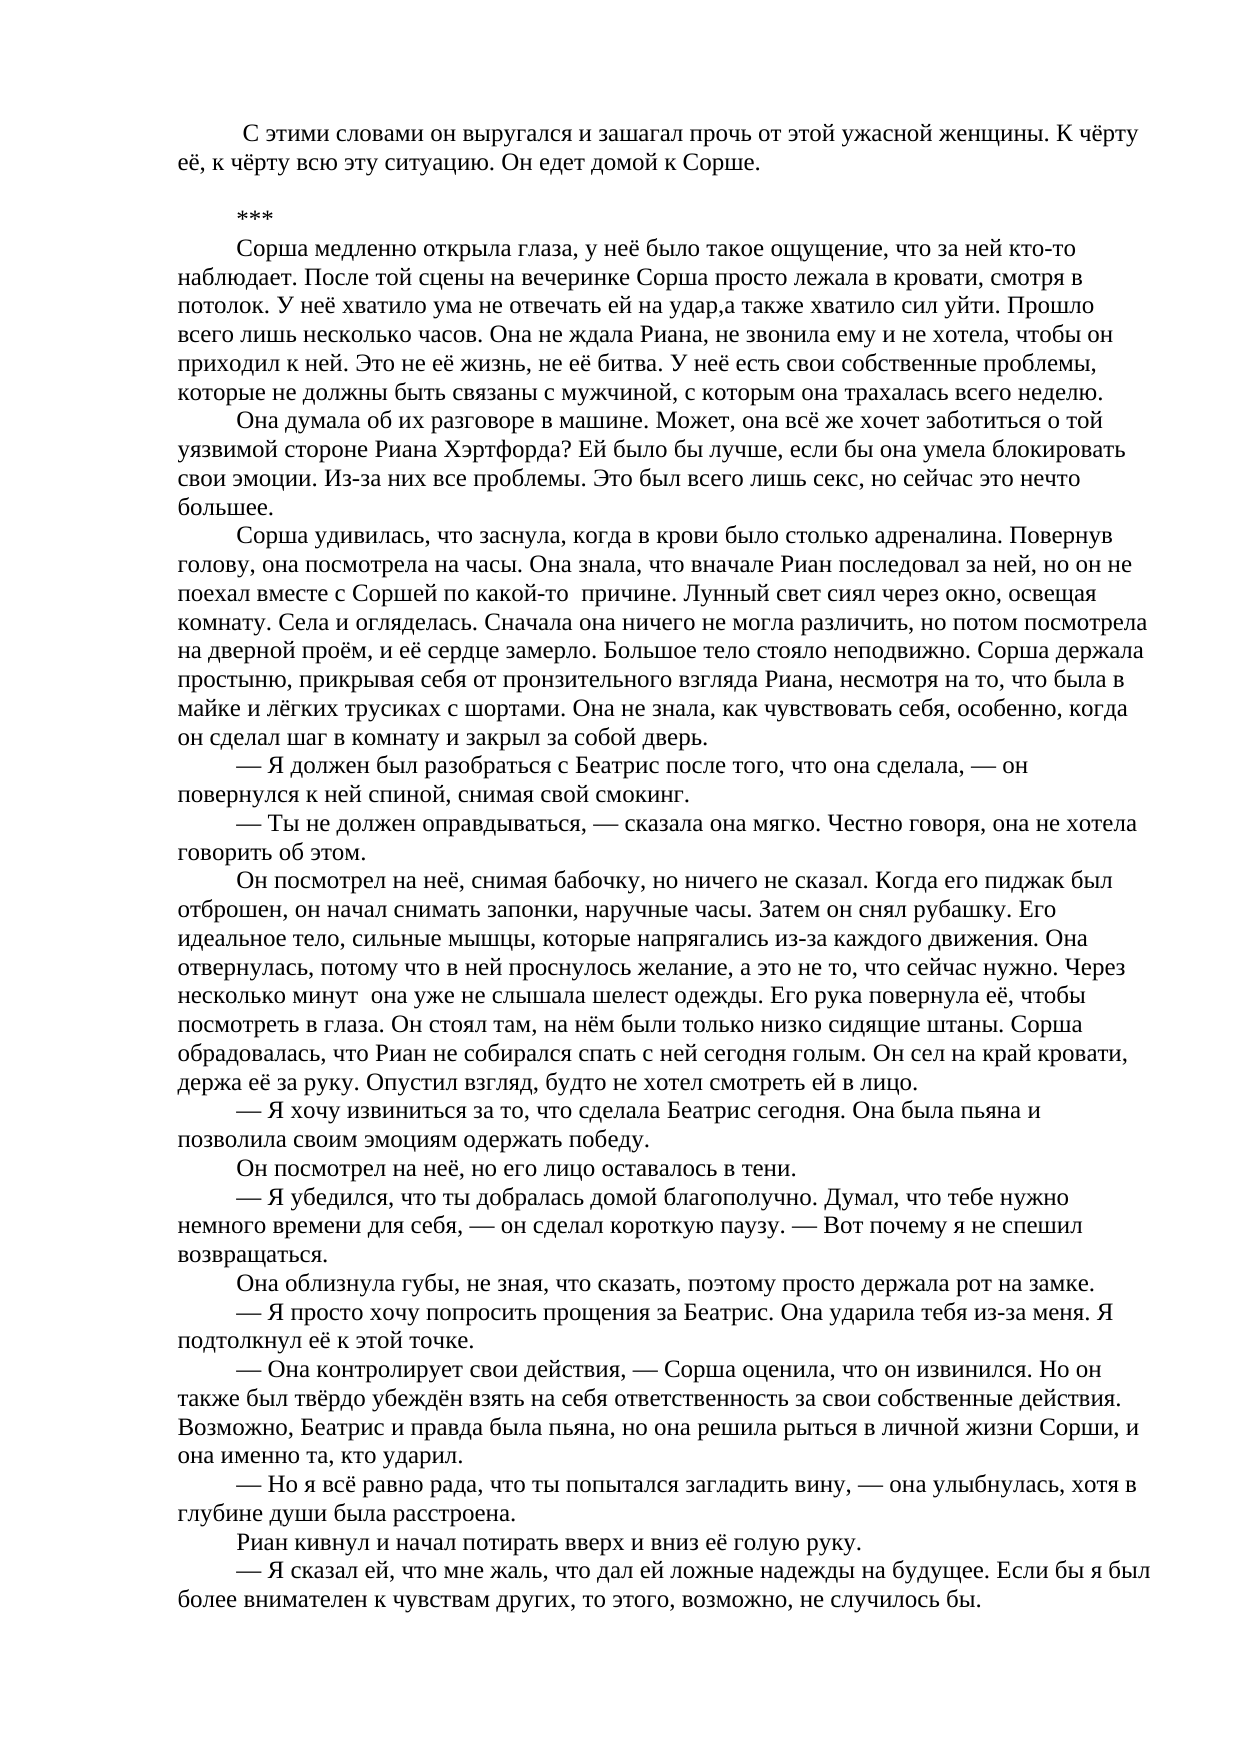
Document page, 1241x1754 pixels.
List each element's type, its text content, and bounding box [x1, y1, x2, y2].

text — Она контролирует свои действия, — Сорша оценила, что он извинился. Но он также был твёрдо убеждён взять на себя ответственность за свои собственные действия. Возможно, Беатрис и правда была пьяна, но она решила рыться в личной жизни Сорши, и она именно та, кто ударил. [177, 1354, 1152, 1469]
text — Я убедился, что ты добралась домой благополучно. Думал, что тебе нужно немного времени для себя, — он сделал короткую паузу. — Вот почему я не спешил возвращаться. [177, 1182, 1152, 1268]
text — Я сказал ей, что мне жаль, что дал ей ложные надежды на будущее. Если бы я был более внимателен к чувствам других, то этого, возможно, не случилось бы. [177, 1556, 1152, 1613]
text Сорша медленно открыла глаза, у неё было такое ощущение, что за ней кто-то наблюдает. После той сцены на вечеринке Сорша просто лежала в кровати, смотря в потолок. У неё хватило ума не отвечать ей на удар,а также хватило сил уйти. Прошло всего лишь несколько часов. Она не ждала Риана, не звонила ему и не хотела, чтобы он приходил к ней. Это не её жизнь, не её битва. У неё есть свои собственные проблемы, которые не должны быть связаны с мужчиной, с которым она трахалась всего неделю. [177, 233, 1152, 406]
text — Я хочу извиниться за то, что сделала Беатрис сегодня. Она была пьяна и позволила своим эмоциям одержать победу. [177, 1096, 1152, 1153]
text Он посмотрел на неё, снимая бабочку, но ничего не сказал. Когда его пиджак был отброшен, он начал снимать запонки, наручные часы. Затем он снял рубашку. Его идеальное тело, сильные мышцы, которые напрягались из-за каждого движения. Она отвернулась, потому что в ней проснулось желание, а это не то, что сейчас нужно. Через несколько минут она уже не слышала шелест одежды. Его рука повернула её, чтобы посмотреть в глаза. Он стоял там, на нём были только низко сидящие штаны. Сорша обрадовалась, что Риан не собирался спать с ней сегодня голым. Он сел на край кровати, держа её за руку. Опустил взгляд, будто не хотел смотреть ей в лицо. [177, 866, 1152, 1096]
text Она думала об их разговоре в машине. Может, она всё же хочет заботиться о той уязвимой стороне Риана Хэртфорда? Ей было бы лучше, если бы она умела блокировать свои эмоции. Из-за них все проблемы. Это был всего лишь секс, но сейчас это нечто большее. [177, 406, 1152, 521]
text Она облизнула губы, не зная, что сказать, поэтому просто держала рот на замке. [177, 1268, 1152, 1297]
text *** [177, 204, 1152, 233]
text — Я должен был разобраться с Беатрис после того, что она сделала, — он повернулся к ней спиной, снимая свой смокинг. [177, 751, 1152, 808]
text Он посмотрел на неё, но его лицо оставалось в тени. [177, 1153, 1152, 1182]
text — Я просто хочу попросить прощения за Беатрис. Она ударила тебя из-за меня. Я подтолкнул её к этой точке. [177, 1297, 1152, 1354]
text Сорша удивилась, что заснула, когда в крови было столько адреналина. Повернув голову, она посмотрела на часы. Она знала, что вначале Риан последовал за ней, но он не поехал вместе с Соршей по какой-то причине. Лунный свет сиял через окно, освещая комнату. Села и огляделась. Сначала она ничего не могла различить, но потом посмотрела на дверной проём, и её сердце замерло. Большое тело стояло неподвижно. Сорша держала простыню, прикрывая себя от пронзительного взгляда Риана, несмотря на то, что была в майке и лёгких трусиках с шортами. Она не знала, как чувствовать себя, особенно, когда он сделал шаг в комнату и закрыл за собой дверь. [177, 521, 1152, 751]
text С этими словами он выругался и зашагал прочь от этой ужасной женщины. К чёрту её, к чёрту всю эту ситуацию. Он едет домой к Сорше. [177, 118, 1152, 176]
text Риан кивнул и начал потирать вверх и вниз её голую руку. [177, 1527, 1152, 1556]
text — Ты не должен оправдываться, — сказала она мягко. Честно говоря, она не хотела говорить об этом. [177, 808, 1152, 866]
text — Но я всё равно рада, что ты попытался загладить вину, — она улыбнулась, хотя в глубине души была расстроена. [177, 1469, 1152, 1527]
